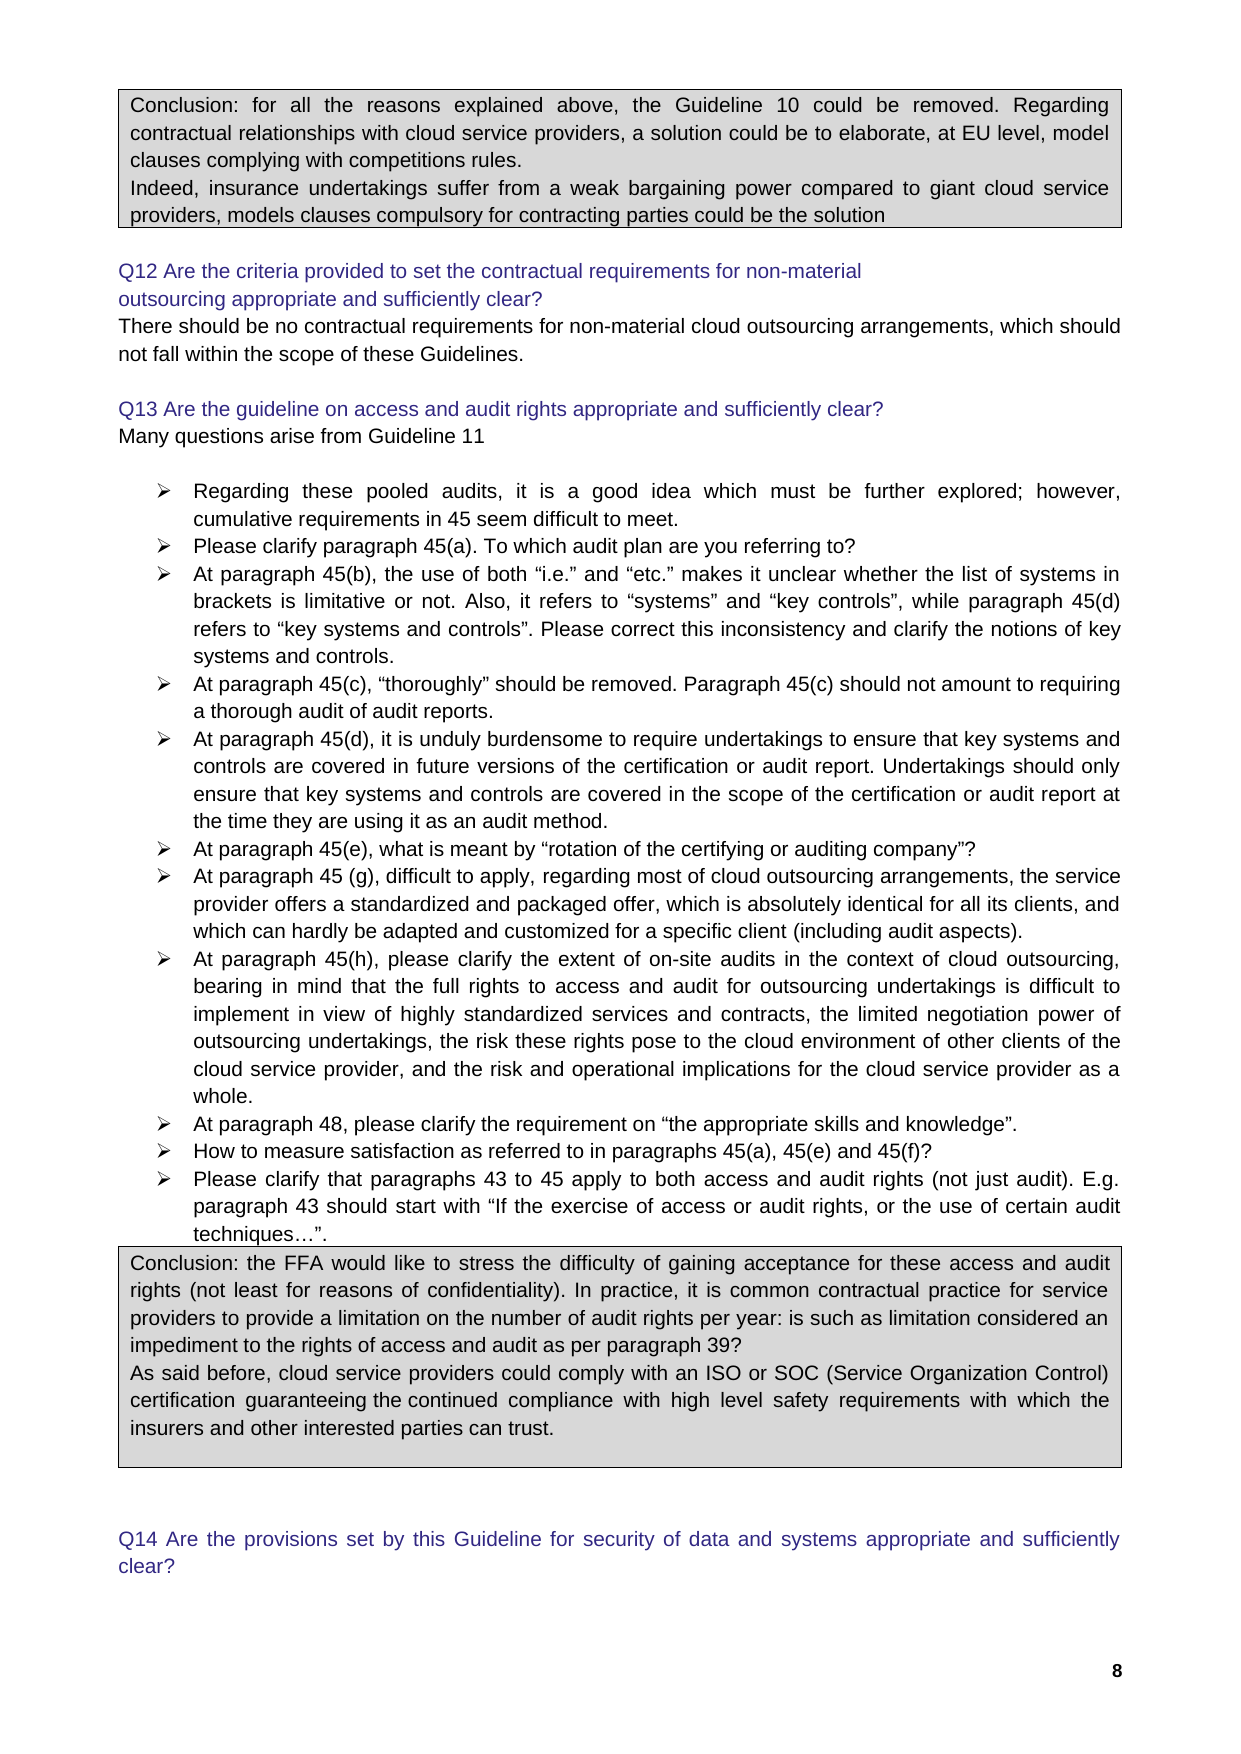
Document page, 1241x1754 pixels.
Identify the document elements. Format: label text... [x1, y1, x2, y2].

list Regarding these pooled audits, it is a good idea which must be further explored; however, cumulative requirements in 45 seem difficult to meet. [156, 476, 1122, 531]
list At paragraph 48, please clarify the requirement on “the appropriate skills and knowledge”. [156, 1108, 1122, 1136]
list At paragraph 45 (g), difficult to apply, regarding most of cloud outsourcing arrangements, the service provider offers a standardized and packaged offer, which is absolutely identical for all its clients, and which can hardly be adapted and customized for a specific client (including audit aspects). [156, 861, 1122, 943]
text Q13 Are the guideline on access and audit rights appropriate and sufficiently clear? [118, 393, 1122, 421]
list At paragraph 45(c), “thoroughly” should be removed. Paragraph 45(c) should not amount to requiring a thorough audit of audit reports. [156, 668, 1122, 723]
text There should be no contractual requirements for non-material cloud outsourcing arrangements, which should not fall within the scope of these Guidelines. [118, 311, 1122, 366]
list Please clarify that paragraphs 43 to 45 apply to both access and audit rights (not just audit). E.g. paragraph 43 should start with “If the exercise of access or audit rights, or the use of certain audit techniques…”. [156, 1163, 1122, 1246]
list At paragraph 45(b), the use of both “i.e.” and “etc.” makes it unclear whether the list of systems in brackets is limitative or not. Also, it refers to “systems” and “key controls”, while paragraph 45(d) refers to “key systems and controls”. Please correct this inconsistency and clarify the notions of key systems and controls. [156, 558, 1122, 668]
table_header Conclusion: for all the reasons explained above, the Guideline 10 could be removed. Regarding contractual relationships with cloud service providers, a solution could be to elaborate, at EU level, model clauses complying with competitions rules. Indeed, insurance undertakings suffer from a weak bargaining power compared to giant cloud service providers, models clauses compulsory for contracting parties could be the solution [119, 90, 1121, 227]
list At paragraph 45(e), what is meant by “rotation of the certifying or auditing company”? [156, 833, 1122, 861]
list How to measure satisfaction as referred to in paragraphs 45(a), 45(e) and 45(f)? [156, 1136, 1122, 1163]
list At paragraph 45(h), please clarify the extent of on-site audits in the context of cloud outsourcing, bearing in mind that the full rights to access and audit for outsourcing undertakings is difficult to implement in view of highly standardized services and contracts, the limited negotiation power of outsourcing undertakings, the risk these rights pose to the cloud environment of other clients of the cloud service provider, and the risk and operational implications for the cloud service provider as a whole. [156, 943, 1122, 1108]
table_header Conclusion: the FFA would like to stress the difficulty of gaining acceptance for these access and audit rights (not least for reasons of confidentiality). In practice, it is common contractual practice for service providers to provide a limitation on the number of audit rights per year: is such as limitation considered an impediment to the rights of access and audit as per paragraph 39? As said before, cloud service providers could comply with an ISO or SOC (Service Organization Control) certification guaranteeing the continued compliance with high level safety requirements with which the insurers and other interested parties can trust. [119, 1247, 1121, 1467]
text Many questions arise from Guideline 11 [118, 421, 1122, 448]
list At paragraph 45(d), it is unduly burdensome to require undertakings to ensure that key systems and controls are covered in future versions of the certification or audit report. Undertakings should only ensure that key systems and controls are covered in the scope of the certification or audit report at the time they are using it as an audit method. [156, 723, 1122, 833]
list Please clarify paragraph 45(a). To which audit plan are you referring to? [156, 531, 1122, 558]
text outsourcing appropriate and sufficiently clear? [118, 283, 1122, 311]
text Q12 Are the criteria provided to set the contractual requirements for non-material [118, 256, 1122, 283]
text Q14 Are the provisions set by this Guideline for security of data and systems appropriate and sufficiently clear? [118, 1523, 1122, 1578]
